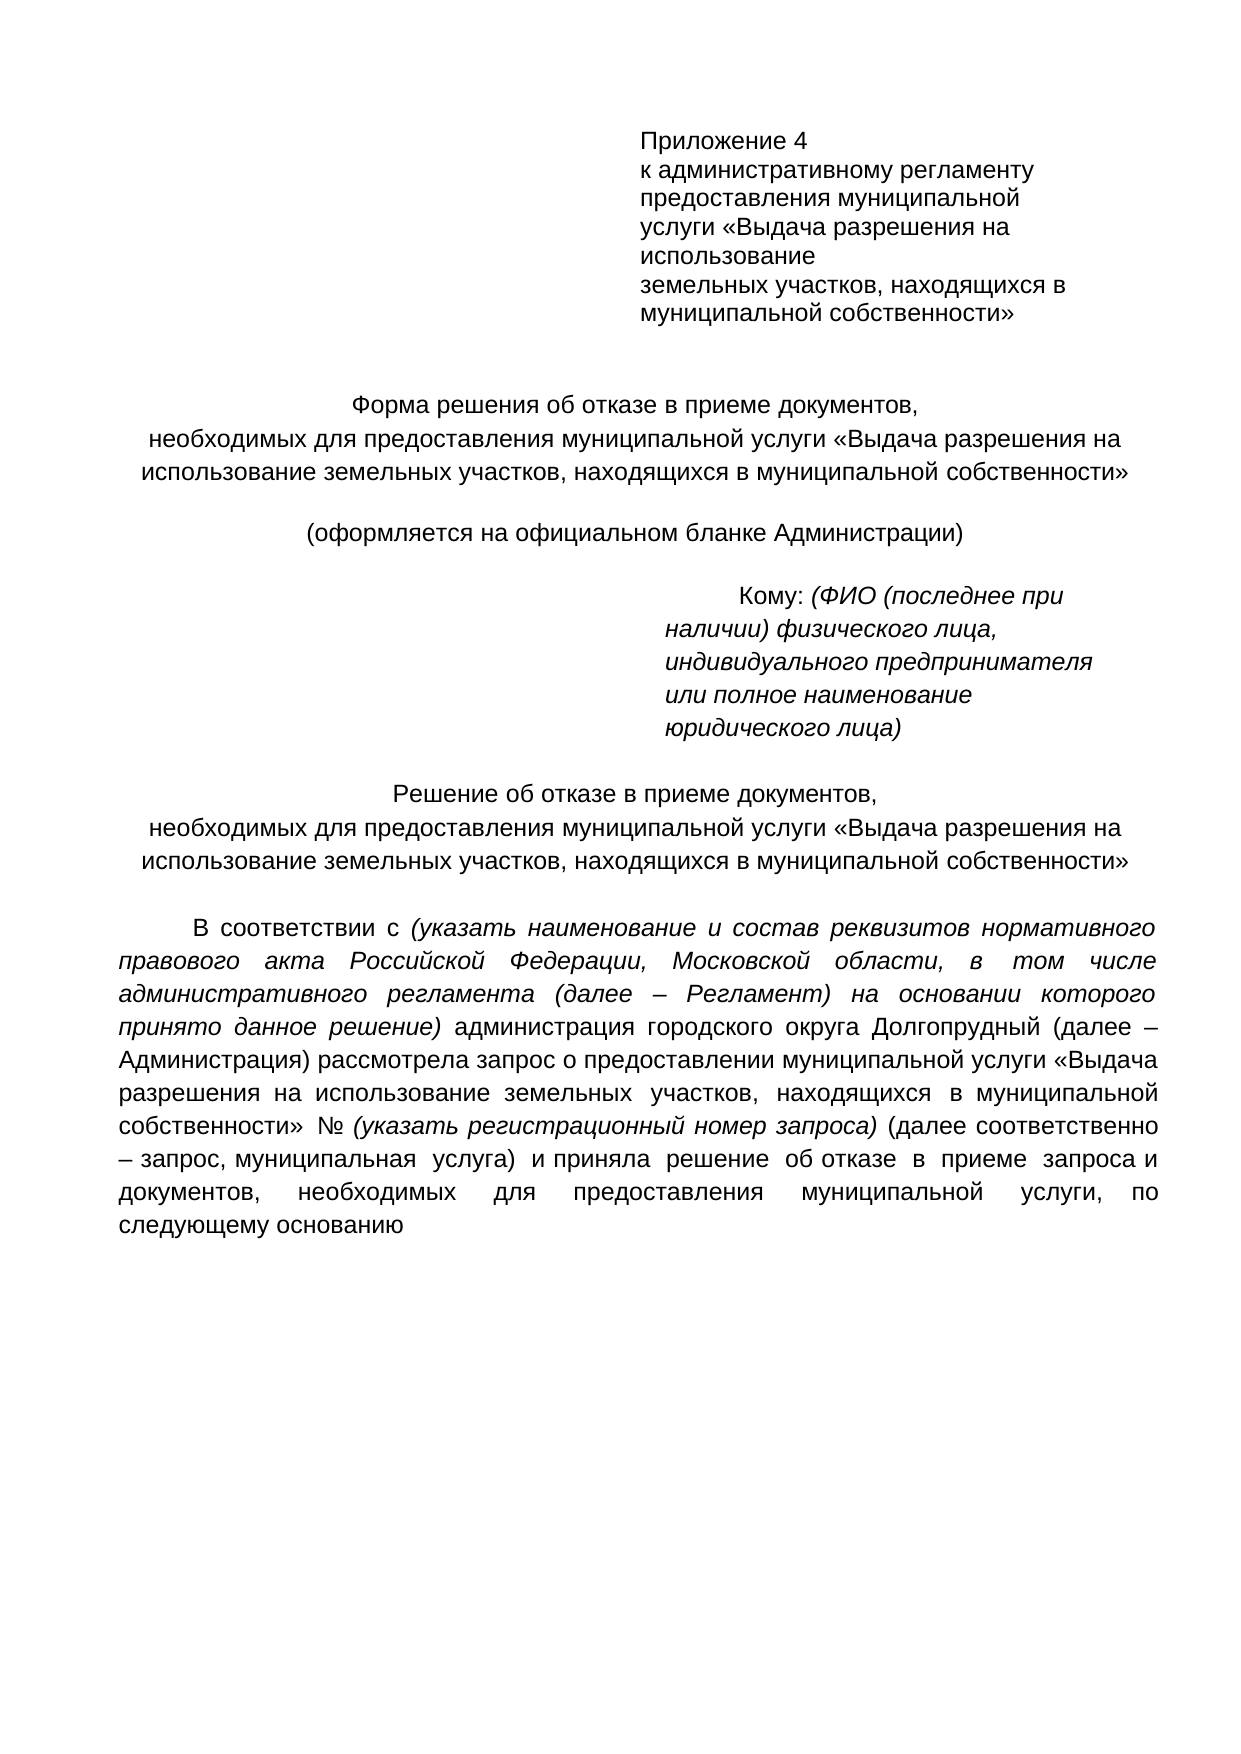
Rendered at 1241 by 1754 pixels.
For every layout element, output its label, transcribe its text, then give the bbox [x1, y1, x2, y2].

text к административному регламенту предоставления муниципальной услуги «Выдача разрешения на использование [640, 154, 1049, 269]
text земельных участков, находящихся в муниципальной собственности» [640, 269, 1085, 327]
text Форма решения об отказе в приеме документов, [103, 390, 1166, 418]
text (оформляется на официальном бланке Администрации) [103, 518, 1166, 547]
text В соответствии с (указать наименование и состав реквизитов нормативного правового акта Российской Федерации, Московской области, в том числе административного регламента (далее – Регламент) на основании которого принято данное решение) администрация городского округа Долгопрудный (далее – Администрация) рассмотрела запрос о предоставлении муниципальной услуги «Выдача разрешения на использование земельных участков, находящихся в муниципальной собственности» № (указать регистрационный номер запроса) (далее соответственно – запрос, муниципальная услуга) и приняла решение об отказе в приеме запроса и документов, необходимых для предоставления муниципальной услуги, по следующему основанию [118, 913, 1159, 1239]
text необходимых для предоставления муниципальной услуги «Выдача разрешения на использование земельных участков, находящихся в муниципальной собственности» [131, 423, 1138, 485]
text Кому: (ФИО (последнее при наличии) физического лица, индивидуального предпринимателя или полное наименование юридического лица) [665, 581, 1116, 742]
text Приложение 4 [640, 126, 1166, 154]
text Решение об отказе в приеме документов, [103, 779, 1166, 808]
text необходимых для предоставления муниципальной услуги «Выдача разрешения на использование земельных участков, находящихся в муниципальной собственности» [132, 813, 1138, 875]
